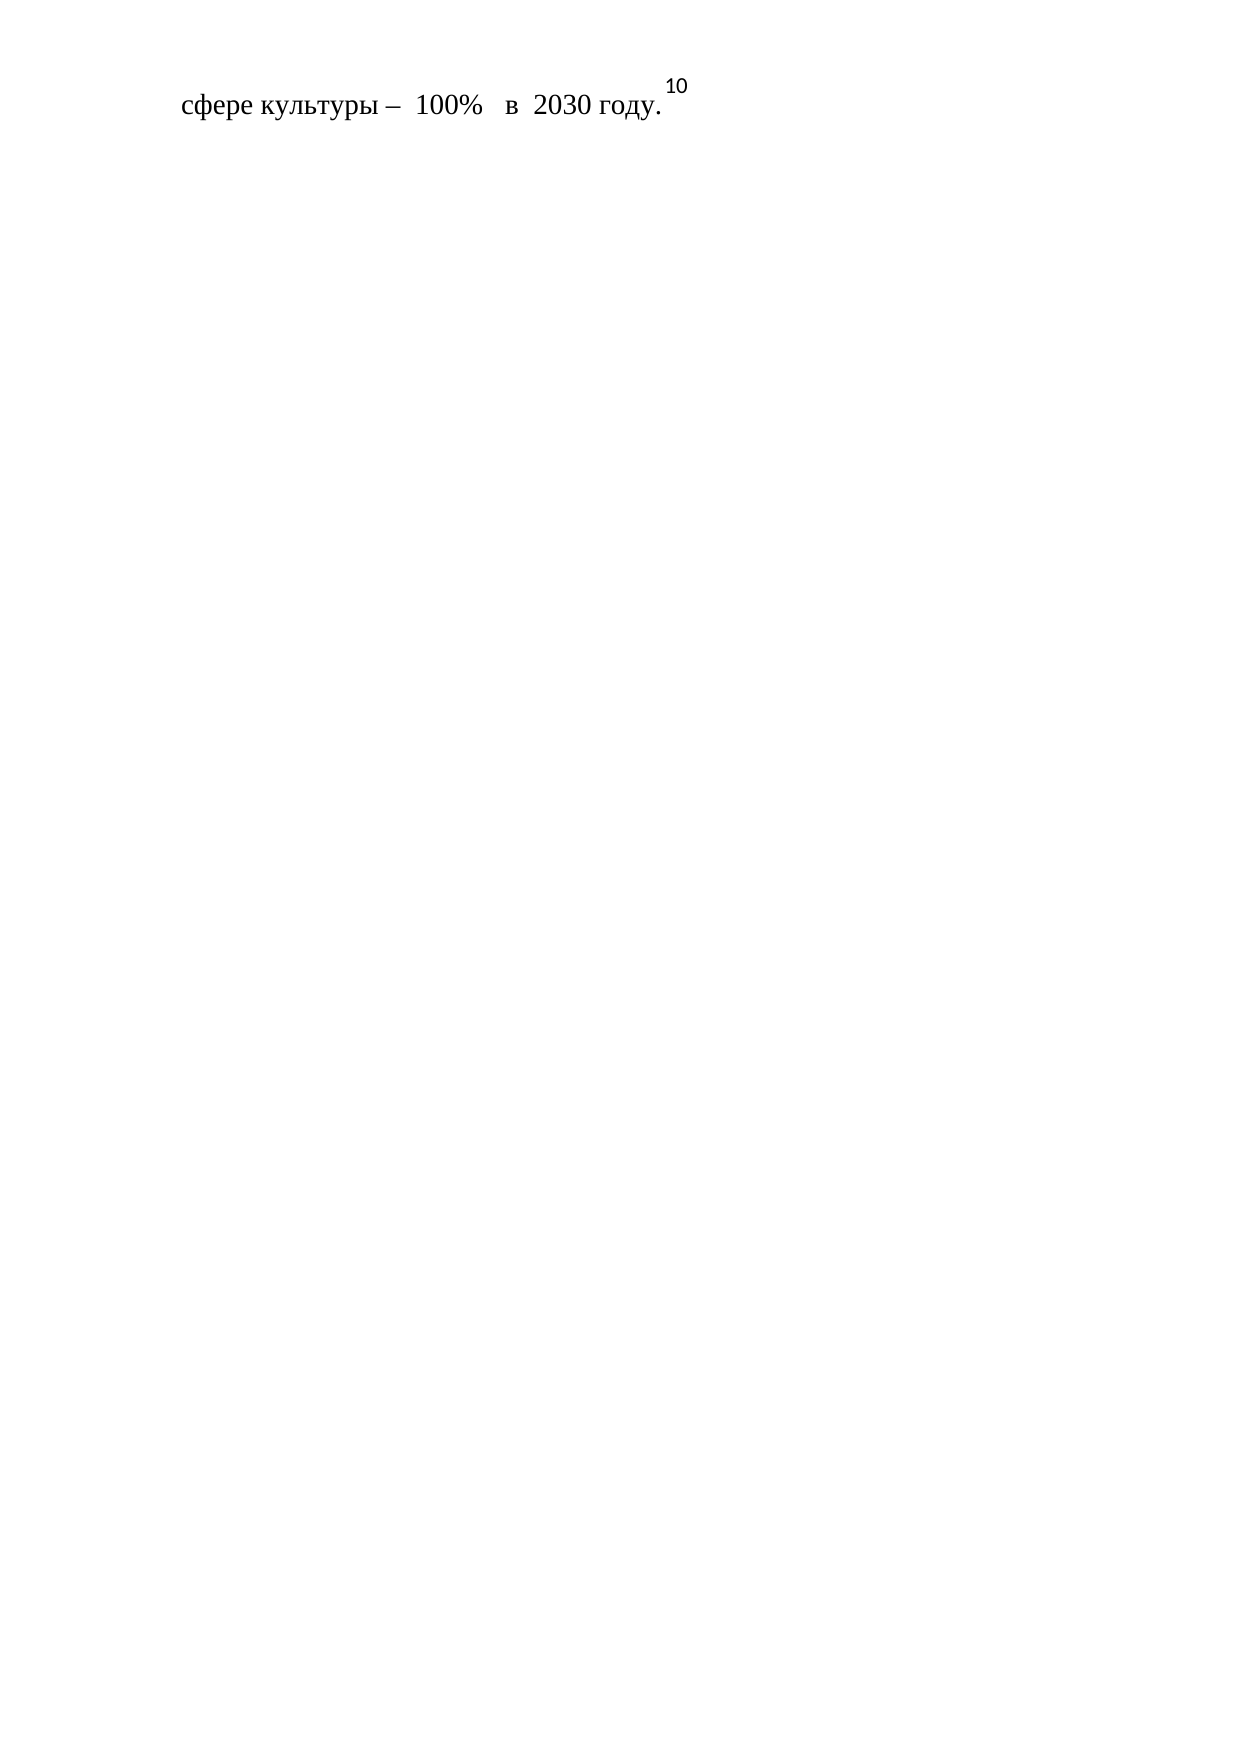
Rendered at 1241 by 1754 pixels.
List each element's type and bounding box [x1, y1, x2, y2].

list [181, 87, 1166, 121]
